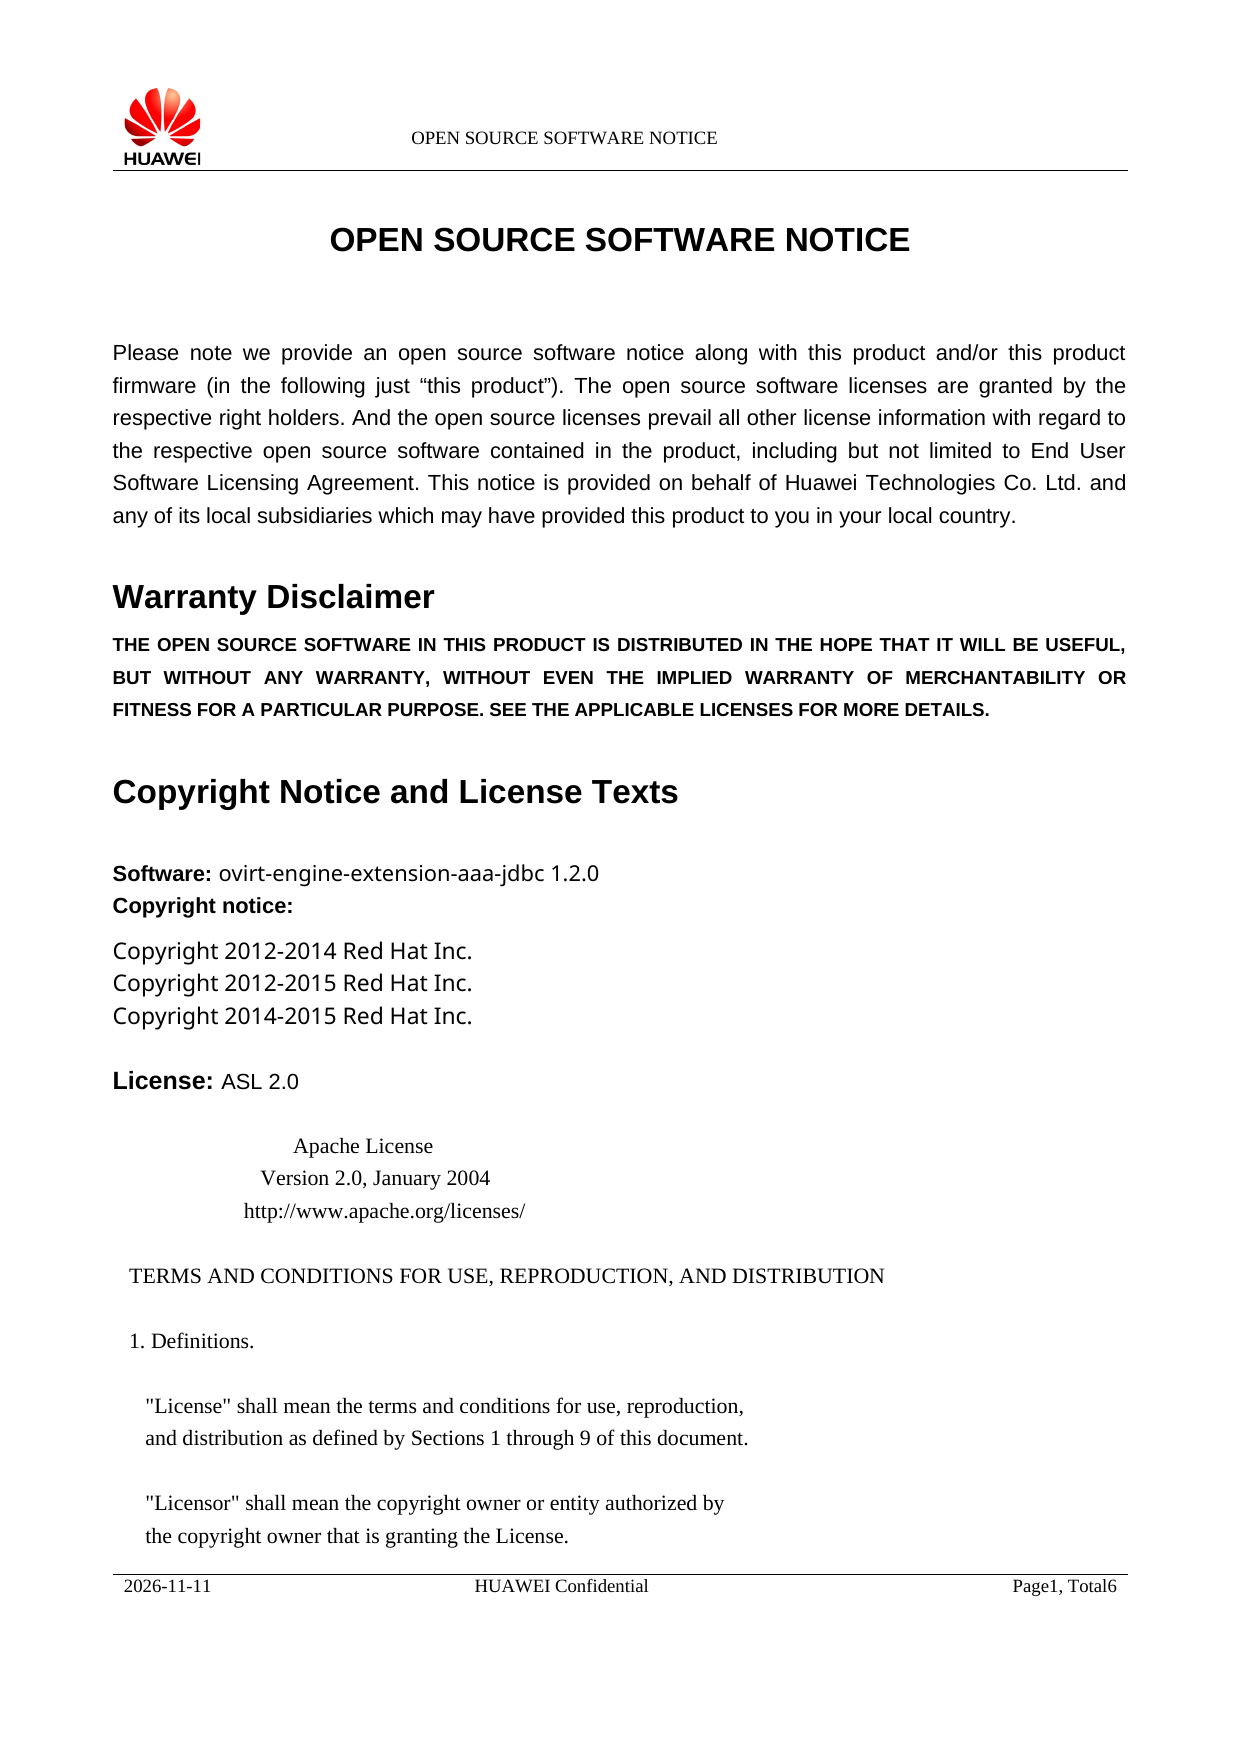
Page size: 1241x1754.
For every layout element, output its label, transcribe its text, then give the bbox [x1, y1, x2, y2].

text Warranty Disclaimer [112, 564, 1128, 629]
text OPEN SOURCE SOFTWARE NOTICE [112, 206, 1128, 271]
title Software: ovirt-engine-extension-aaa-jdbc 1.2.0 [112, 856, 1128, 889]
text Copyright 2012-2014 Red Hat Inc. Copyright 2012-2015 Red Hat Inc. Copyright 2014-2015 Red Hat Inc. [112, 934, 1128, 1064]
text Copyright Notice and License Texts [112, 759, 1128, 824]
text License: ASL 2.0 [112, 1064, 1128, 1096]
text The open source software in this product is distributed in the hope that it will be useful, but WITHOUT ANY WARRANTY, without even the implied warranty of MERCHANTABILITY or FITNESS FOR A PARTICULAR PURPOSE. See the applicable licenses for more details. [112, 629, 1128, 726]
text Please note we provide an open source software notice along with this product and/or this product firmware (in the following just “this product”). The open source software licenses are granted by the respective right holders. And the open source licenses prevail all other license information with regard to the respective open source software contained in the product, including but not limited to End User Software Licensing Agreement. This notice is provided on behalf of Huawei Technologies Co. Ltd. and any of its local subsidiaries which may have provided this product to you in your local country. [112, 336, 1128, 531]
text Copyright notice: [112, 889, 1128, 921]
picture [124, 88, 201, 165]
